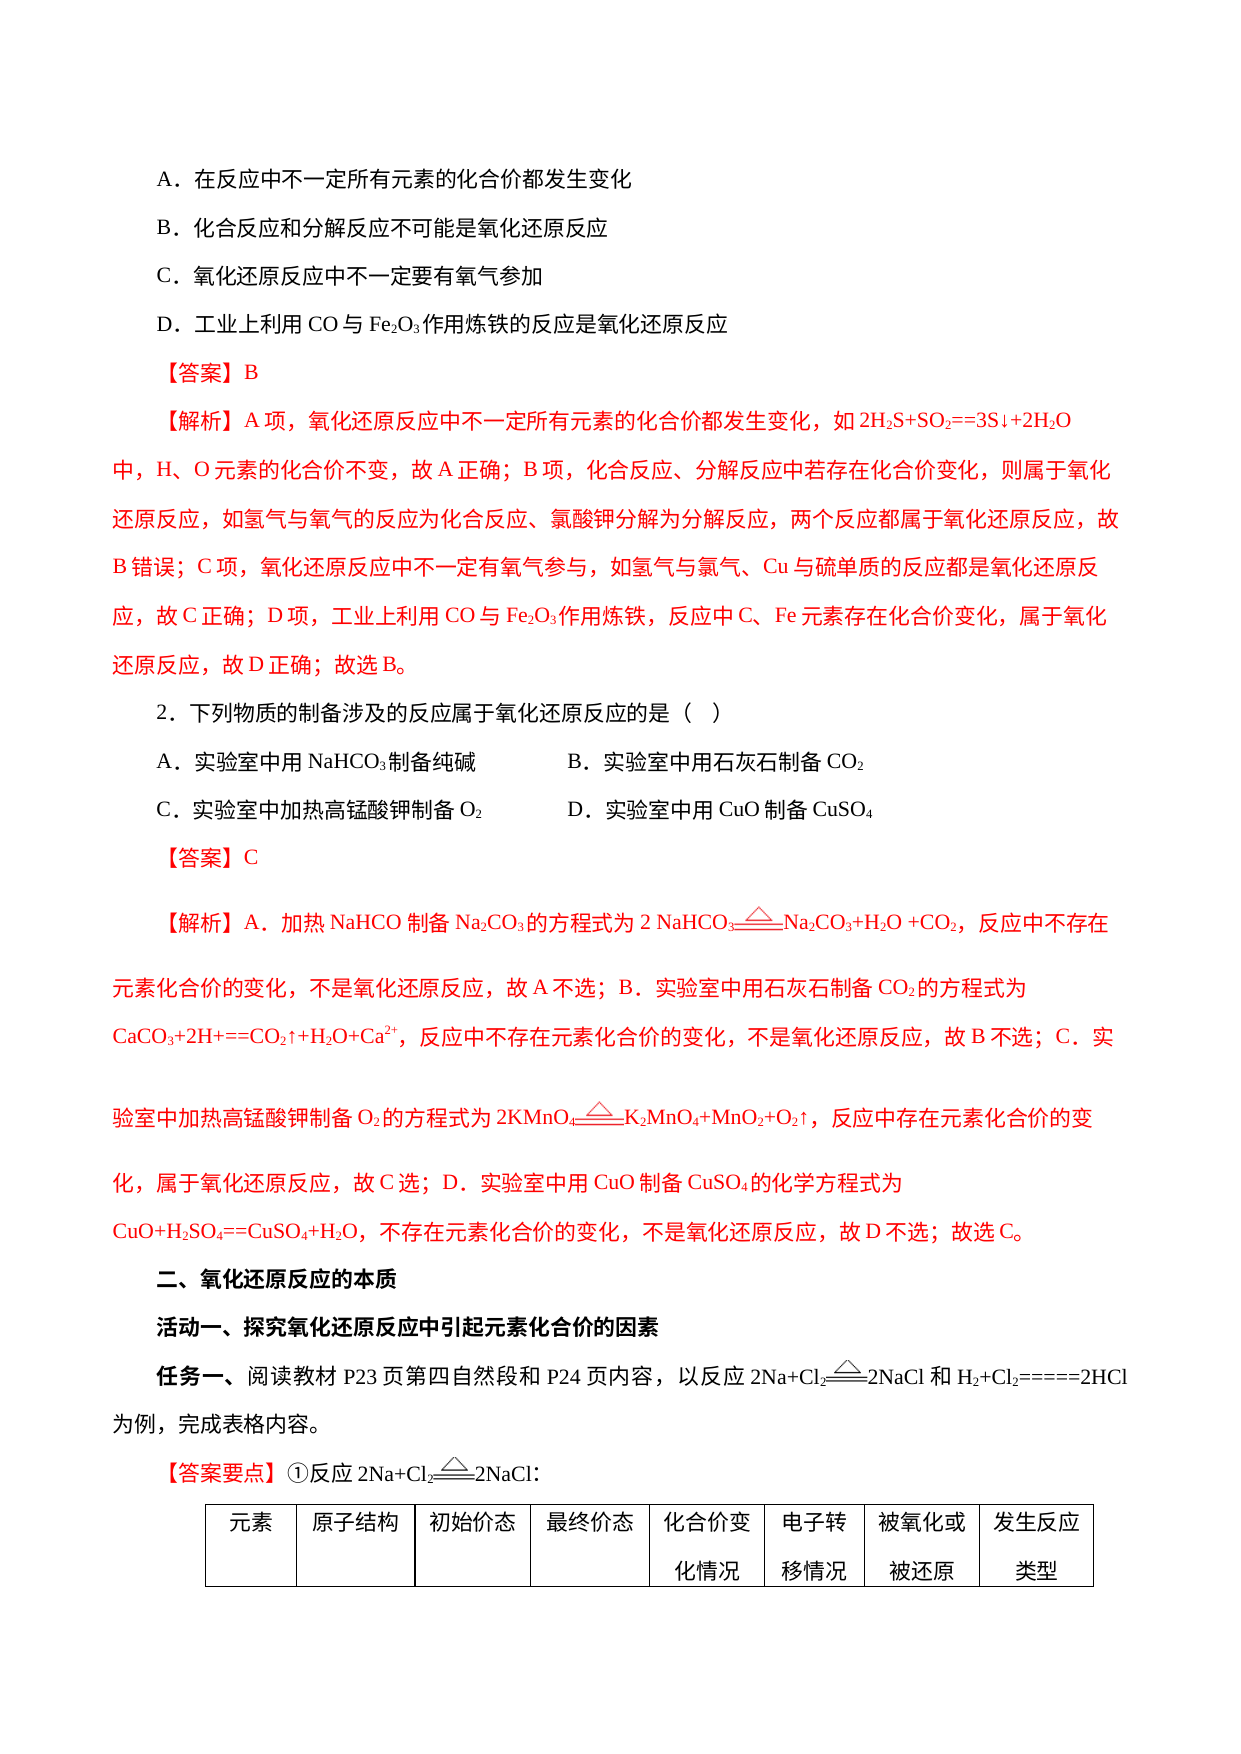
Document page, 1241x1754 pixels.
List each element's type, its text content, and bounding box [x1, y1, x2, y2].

text 【答案要点】①反应2Na+Cl22NaCl： [112, 1455, 1128, 1488]
text 2．下列物质的制备涉及的反应属于氧化还原反应的是（ ） [112, 696, 1128, 728]
text D．工业上利用CO与Fe2O3作用炼铁的反应是氧化还原反应 [112, 307, 1128, 339]
text C．实验室中加热高锰酸钾制备O2 D．实验室中用CuO制备CuSO4 [112, 792, 1128, 825]
picture [575, 1099, 624, 1128]
picture [433, 1457, 475, 1482]
text 任务一、阅读教材P23页第四自然段和P24页内容，以反应2Na+Cl22NaCl和H2+Cl22HCl为例，完成表格内容。 [112, 1358, 1128, 1439]
table_header 电子转移情况 [765, 1505, 864, 1586]
text 【答案】C [112, 841, 1128, 873]
text 【解析】A．加热NaHCO 制备Na2CO3的方程式为2 NaHCO3Na2CO3+H2O +CO2，反应中不存在元素化合价的变化，不是氧化还原反应，故A不选；B．实验室中用石灰石制备CO2的方程式为CaCO3+2H+==CO2↑+H2O+Ca2+，反应中不存在元素化合价的变化，不是氧化还原反应，故B不选；C．实验室中加热高锰酸钾制备O2的方程式为2KMnO4K2MnO4+MnO2+O2↑，反应中存在元素化合价的变化，属于氧化还原反应，故C选；D．实验室中用CuO制备CuSO4的化学方程式为CuO+H2SO4==CuSO4+H2O，不存在元素化合价的变化，不是氧化还原反应，故D不选；故选C。 [112, 889, 1128, 1247]
text A．在反应中不一定所有元素的化合价都发生变化 [112, 162, 1128, 194]
table_header 发生反应类型 [980, 1505, 1093, 1586]
table_header 原子结构 示意图 [297, 1505, 414, 1586]
table_header 初始价态 [416, 1505, 530, 1586]
text C．氧化还原反应中不一定要有氧气参加 [112, 259, 1128, 291]
picture [734, 904, 783, 933]
text 【解析】A项，氧化还原反应中不一定所有元素的化合价都发生变化，如2H2S+SO2==3S↓+2H2O中，H、O元素的化合价不变，故A正确；B项，化合反应、分解反应中若存在化合价变化，则属于氧化还原反应，如氢气与氧气的反应为化合反应、氯酸钾分解为分解反应，两个反应都属于氧化还原反应，故B错误；C项，氧化还原反应中不一定有氧气参与，如氢气与氯气、Cu与硫单质的反应都是氧化还原反应，故C正确；D项，工业上利用CO与Fe2O3作用炼铁，反应中C、Fe元素存在化合价变化，属于氧化还原反应，故D正确；故选B。 [112, 404, 1128, 680]
table_header 最终价态 [531, 1505, 649, 1586]
table_header 元素 [206, 1505, 296, 1586]
table_header 化合价变化情况 [650, 1505, 764, 1586]
text 活动一、探究氧化还原反应中引起元素化合价的因素 [112, 1310, 1128, 1342]
table_header 被氧化或被还原 [865, 1505, 979, 1586]
text A．实验室中用NaHCO3制备纯碱 B．实验室中用石灰石制备CO2 [112, 744, 1128, 777]
text 二、氧化还原反应的本质 [112, 1262, 1128, 1294]
text B．化合反应和分解反应不可能是氧化还原反应 [112, 210, 1128, 243]
picture [826, 1360, 868, 1384]
text 【答案】B [112, 355, 1128, 388]
